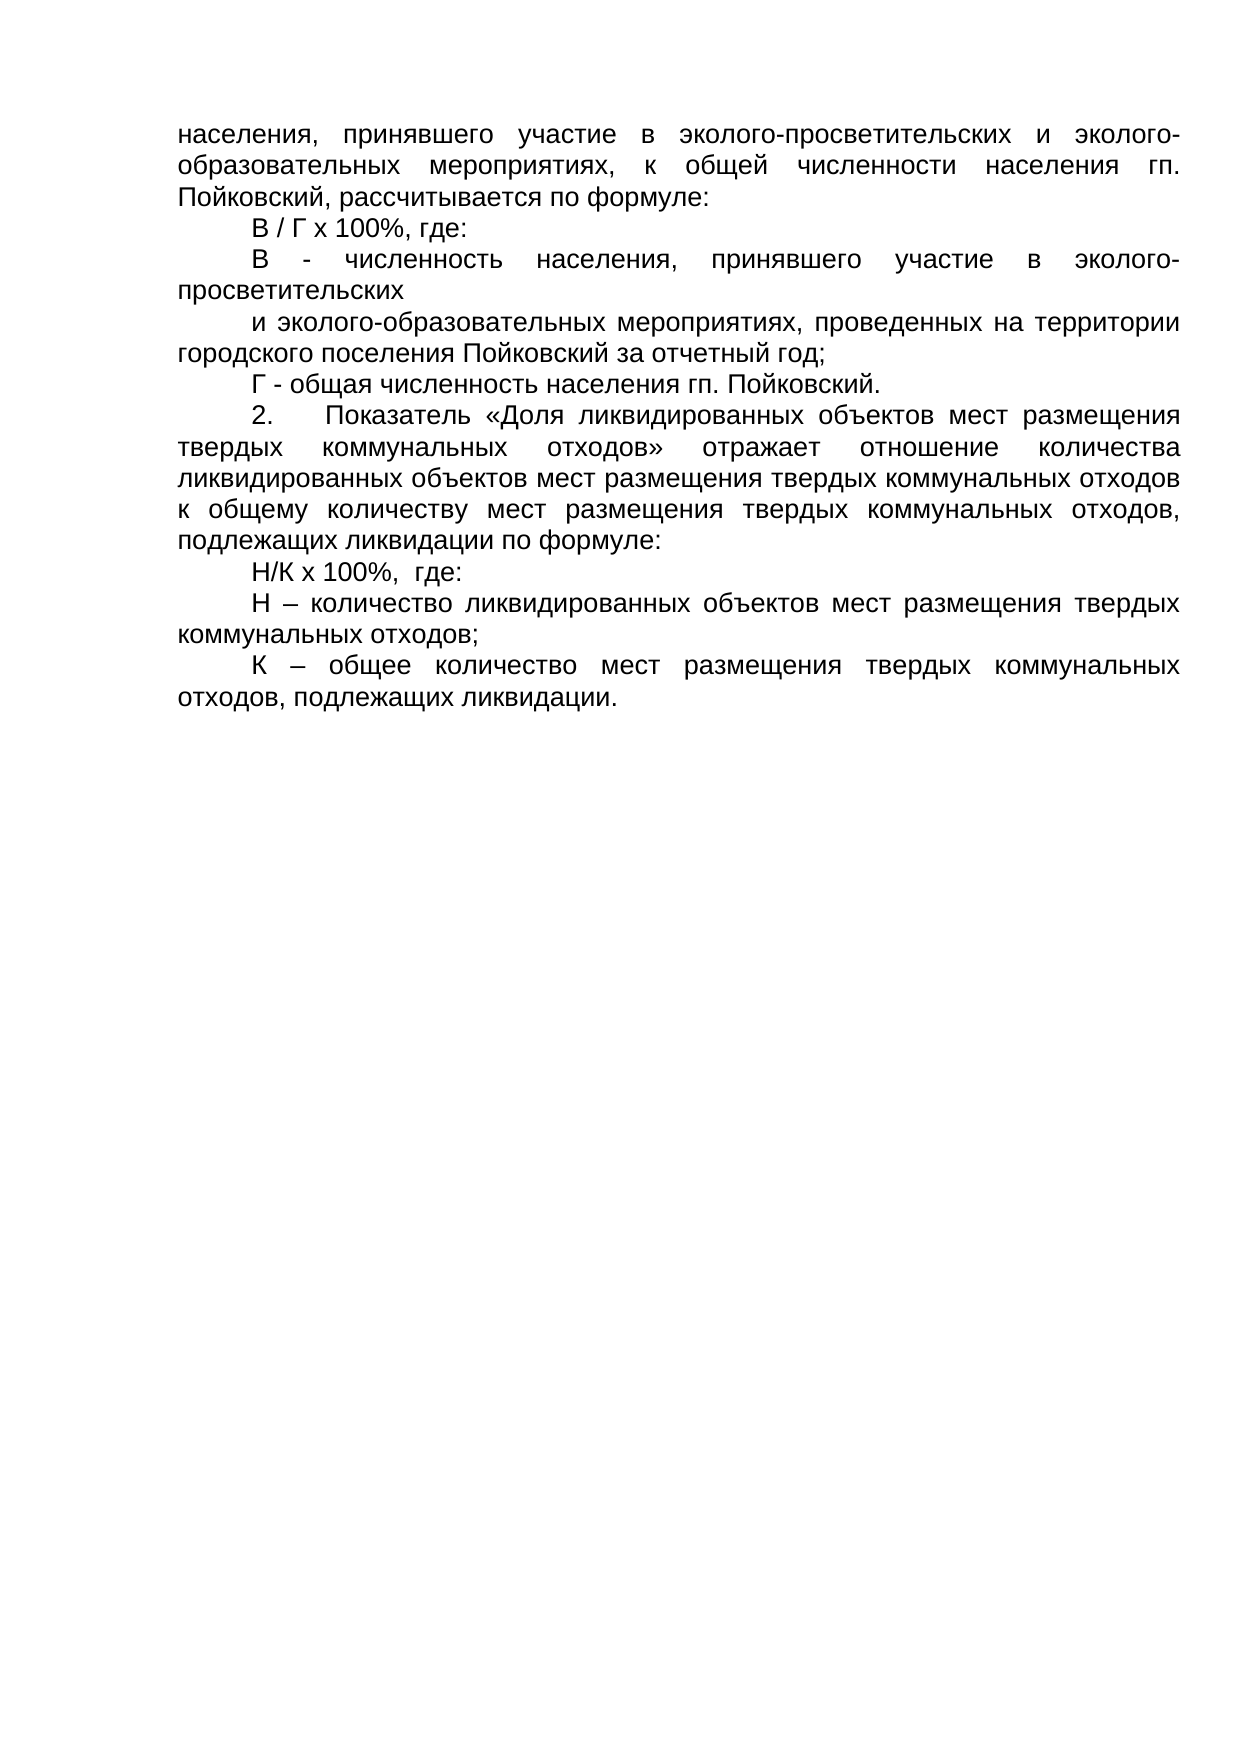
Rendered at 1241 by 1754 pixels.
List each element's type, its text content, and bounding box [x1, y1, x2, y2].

text Н – количество ликвидированных объектов мест размещения твердых коммунальных отходов; [177, 587, 1181, 649]
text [177, 118, 1181, 212]
text В / Г x 100%, где: [177, 212, 1181, 243]
text В - численность населения, принявшего участие в эколого-просветительских [177, 243, 1181, 306]
text К – общее количество мест размещения твердых коммунальных отходов, подлежащих ликвидации. [177, 649, 1181, 712]
text и эколого-образовательных мероприятиях, проведенных на территории городского поселения Пойковский за отчетный год; [177, 306, 1181, 368]
text 2. Показатель «Доля ликвидированных объектов мест размещения твердых коммунальных отходов» отражает отношение количества ликвидированных объектов мест размещения твердых коммунальных отходов к общему количеству мест размещения твердых коммунальных отходов, подлежащих ликвидации по формуле: [177, 399, 1181, 556]
text Н/К x 100%, где: [177, 556, 1181, 587]
text Г - общая численность населения гп. Пойковский. [177, 368, 1181, 399]
